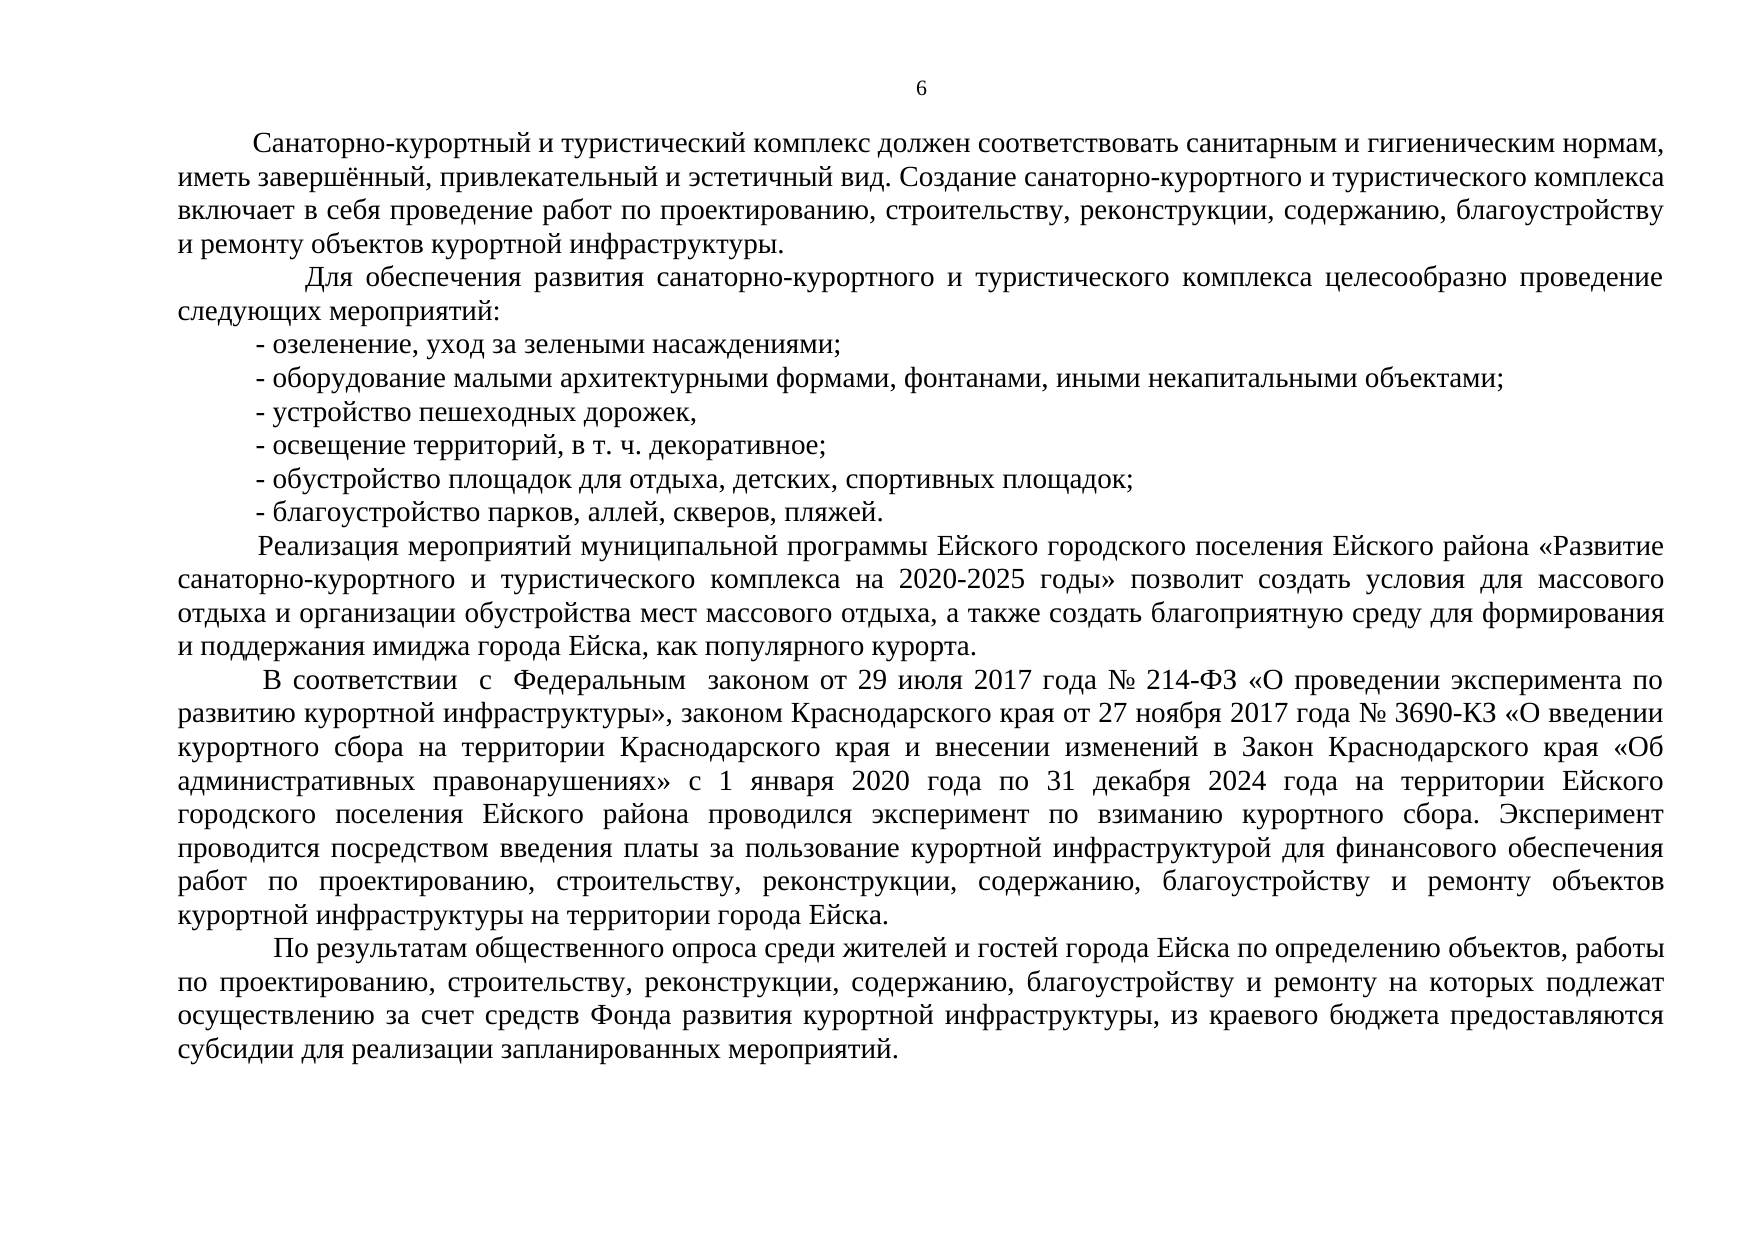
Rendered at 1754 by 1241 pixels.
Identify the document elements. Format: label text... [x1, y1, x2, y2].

text - озеленение, уход за зелеными насаждениями; [177, 327, 1665, 360]
text - устройство пешеходных дорожек, [177, 394, 1665, 427]
text Санаторно-курортный и туристический комплекс должен соответствовать санитарным и гигиеническим нормам, иметь завершённый, привлекательный и эстетичный вид. Создание санаторно-курортного и туристического комплекса включает в себя проведение работ по проектированию, строительству, реконструкции, содержанию, благоустройству и ремонту объектов курортной инфраструктуры. [177, 125, 1665, 259]
text Реализация мероприятий муниципальной программы Ейского городского поселения Ейского района «Развитие санаторно-курортного и туристического комплекса на 2020-2025 годы» позволит создать условия для массового отдыха и организации обустройства мест массового отдыха, а также создать благоприятную среду для формирования и поддержания имиджа города Ейска, как популярного курорта. [177, 528, 1665, 662]
text - оборудование малыми архитектурными формами, фонтанами, иными некапитальными объектами; [177, 360, 1665, 394]
text По результатам общественного опроса среди жителей и гостей города Ейска по определению объектов, работы по проектированию, строительству, реконструкции, содержанию, благоустройству и ремонту на которых подлежат осуществлению за счет средств Фонда развития курортной инфраструктуры, из краевого бюджета предоставляются субсидии для реализации запланированных мероприятий. [177, 930, 1665, 1064]
text В соответствии с Федеральным законом от 29 июля 2017 года № 214-ФЗ «О проведении эксперимента по развитию курортной инфраструктуры», законом Краснодарского края от 27 ноября 2017 года № 3690-КЗ «О введении курортного сбора на территории Краснодарского края и внесении изменений в Закон Краснодарского края «Об административных правонарушениях» с 1 января 2020 года по 31 декабря 2024 года на территории Ейского городского поселения Ейского района проводился эксперимент по взиманию курортного сбора. Эксперимент проводится посредством введения платы за пользование курортной инфраструктурой для финансового обеспечения работ по проектированию, строительству, реконструкции, содержанию, благоустройству и ремонту объектов курортной инфраструктуры на территории города Ейска. [177, 662, 1665, 930]
text Для обеспечения развития санаторно-курортного и туристического комплекса целесообразно проведение следующих мероприятий: [177, 259, 1665, 327]
text - освещение территорий, в т. ч. декоративное; [177, 427, 1665, 461]
text - обустройство площадок для отдыха, детских, спортивных площадок; [177, 461, 1665, 494]
text - благоустройство парков, аллей, скверов, пляжей. [177, 494, 1665, 528]
